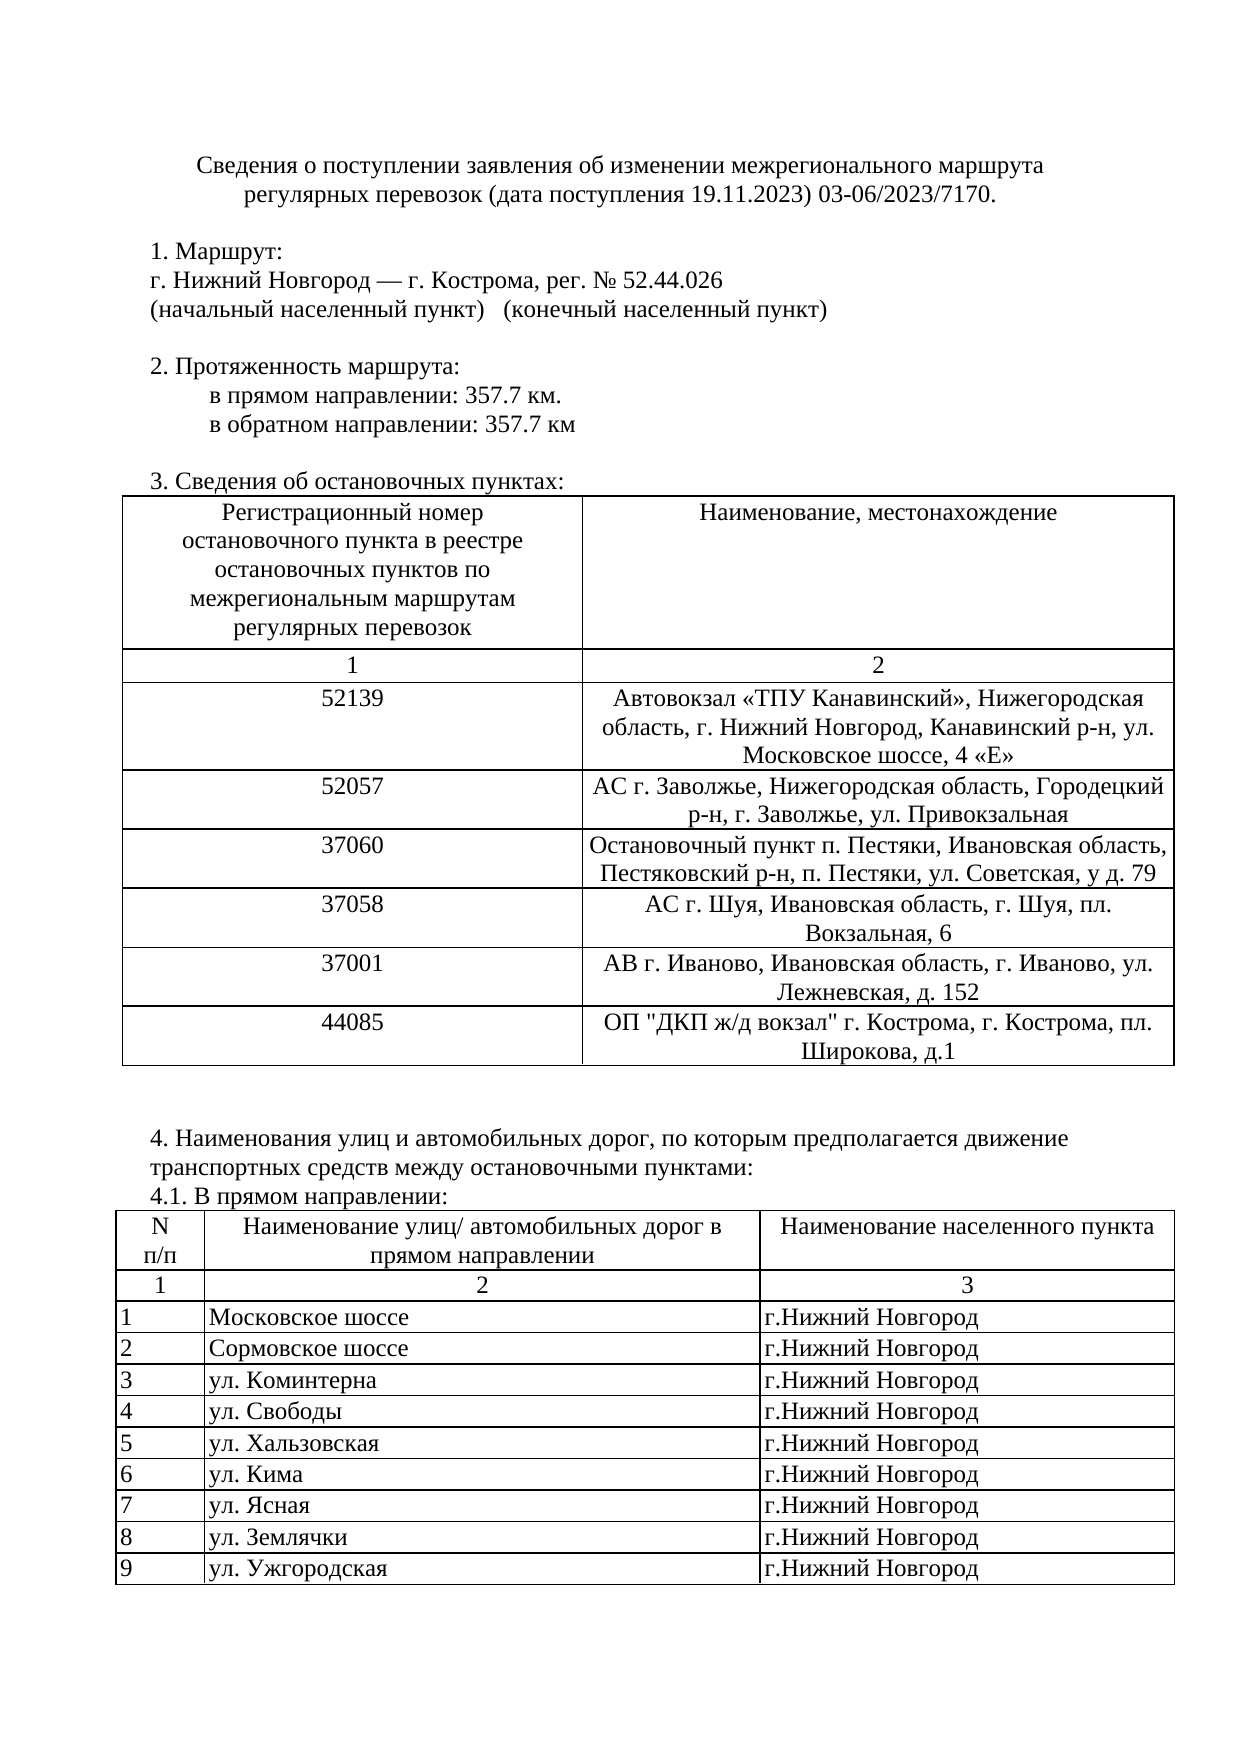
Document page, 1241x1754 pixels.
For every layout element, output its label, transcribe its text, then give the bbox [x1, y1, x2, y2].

text в прямом направлении: 357.7 км. [150, 380, 1090, 409]
text 1. Маршрут: [150, 236, 1090, 265]
table_cell Московское шоссе [205, 1302, 759, 1332]
table_cell 1 [123, 650, 582, 681]
table_cell ул. Ужгородская [205, 1554, 759, 1583]
text 4. Наименования улиц и автомобильных дорог, по которым предполагается движение транспортных средств между остановочными пунктами: [150, 1123, 1090, 1181]
table_cell 37058 [123, 889, 582, 946]
table_cell 2 [205, 1271, 759, 1300]
table_cell 2 [117, 1333, 204, 1363]
table_cell 1 [117, 1271, 204, 1300]
table_cell 37001 [123, 948, 582, 1005]
table_cell АС г. Шуя, Ивановская область, г. Шуя, пл. Вокзальная, 6 [583, 889, 1173, 946]
text 3. Сведения об остановочных пунктах: [150, 466, 1090, 495]
table_header Наименование населенного пункта [761, 1211, 1174, 1269]
table_cell 5 [117, 1428, 204, 1458]
table_cell Автовокзал «ТПУ Канавинский», Нижегородская область, г. Нижний Новгород, Канавинский р-н, ул. Московское шоссе, 4 «Е» [583, 683, 1173, 769]
table_header Регистрационный номер остановочного пункта в реестре остановочных пунктов по межрегиональным маршрутам регулярных перевозок [123, 497, 582, 648]
table_cell 4 [117, 1396, 204, 1426]
table_cell г.Нижний Новгород [761, 1302, 1174, 1332]
table_cell ул. Ясная [205, 1491, 759, 1521]
table_cell 37060 [123, 830, 582, 887]
table_cell 1 [117, 1302, 204, 1332]
table_cell Остановочный пункт п. Пестяки, Ивановская область, Пестяковский р-н, п. Пестяки, ул. Советская, у д. 79 [583, 830, 1173, 887]
table_cell 7 [117, 1491, 204, 1521]
table_header Наименование улиц/ автомобильных дорог в прямом направлении [205, 1211, 759, 1269]
table_cell г.Нижний Новгород [761, 1554, 1174, 1583]
table_cell г.Нижний Новгород [761, 1491, 1174, 1521]
table_cell Сормовское шоссе [205, 1333, 759, 1363]
table_cell 2 [583, 650, 1173, 681]
table_header N п/п [117, 1211, 204, 1269]
text 2. Протяженность маршрута: [150, 351, 1090, 380]
table_cell г.Нижний Новгород [761, 1333, 1174, 1363]
table_cell 52057 [123, 771, 582, 828]
table_cell г.Нижний Новгород [761, 1459, 1174, 1489]
text (начальный населенный пункт) (конечный населенный пункт) [150, 294, 1090, 322]
text 4.1. В прямом направлении: [150, 1181, 1090, 1210]
table_cell г.Нижний Новгород [761, 1428, 1174, 1458]
table_cell 9 [117, 1554, 204, 1583]
table_cell г.Нижний Новгород [761, 1365, 1174, 1395]
table_cell АС г. Заволжье, Нижегородская область, Городецкий р-н, г. Заволжье, ул. Привокзальная [583, 771, 1173, 828]
table_cell 6 [117, 1459, 204, 1489]
text Сведения о поступлении заявления об изменении межрегионального маршрута регулярных перевозок (дата поступления 19.11.2023) 03-06/2023/7170. [150, 150, 1090, 207]
table_cell ОП "ДКП ж/д вокзал" г. Кострома, г. Кострома, пл. Широкова, д.1 [583, 1007, 1173, 1064]
table_header Наименование, местонахождение [583, 497, 1173, 648]
table_cell ул. Хальзовская [205, 1428, 759, 1458]
table_cell ул. Кима [205, 1459, 759, 1489]
table_cell ул. Свободы [205, 1396, 759, 1426]
table_cell 52139 [123, 683, 582, 769]
text в обратном направлении: 357.7 км [150, 409, 1090, 437]
table_cell г.Нижний Новгород [761, 1522, 1174, 1552]
table_cell ул. Землячки [205, 1522, 759, 1552]
table_cell 3 [761, 1271, 1174, 1300]
text г. Нижний Новгород — г. Кострома, рег. № 52.44.026 [150, 265, 1090, 294]
table_cell 3 [117, 1365, 204, 1395]
table_cell 44085 [123, 1007, 582, 1064]
table_cell АВ г. Иваново, Ивановская область, г. Иваново, ул. Лежневская, д. 152 [583, 948, 1173, 1005]
table_cell ул. Коминтерна [205, 1365, 759, 1395]
table_cell 8 [117, 1522, 204, 1552]
table_cell г.Нижний Новгород [761, 1396, 1174, 1426]
